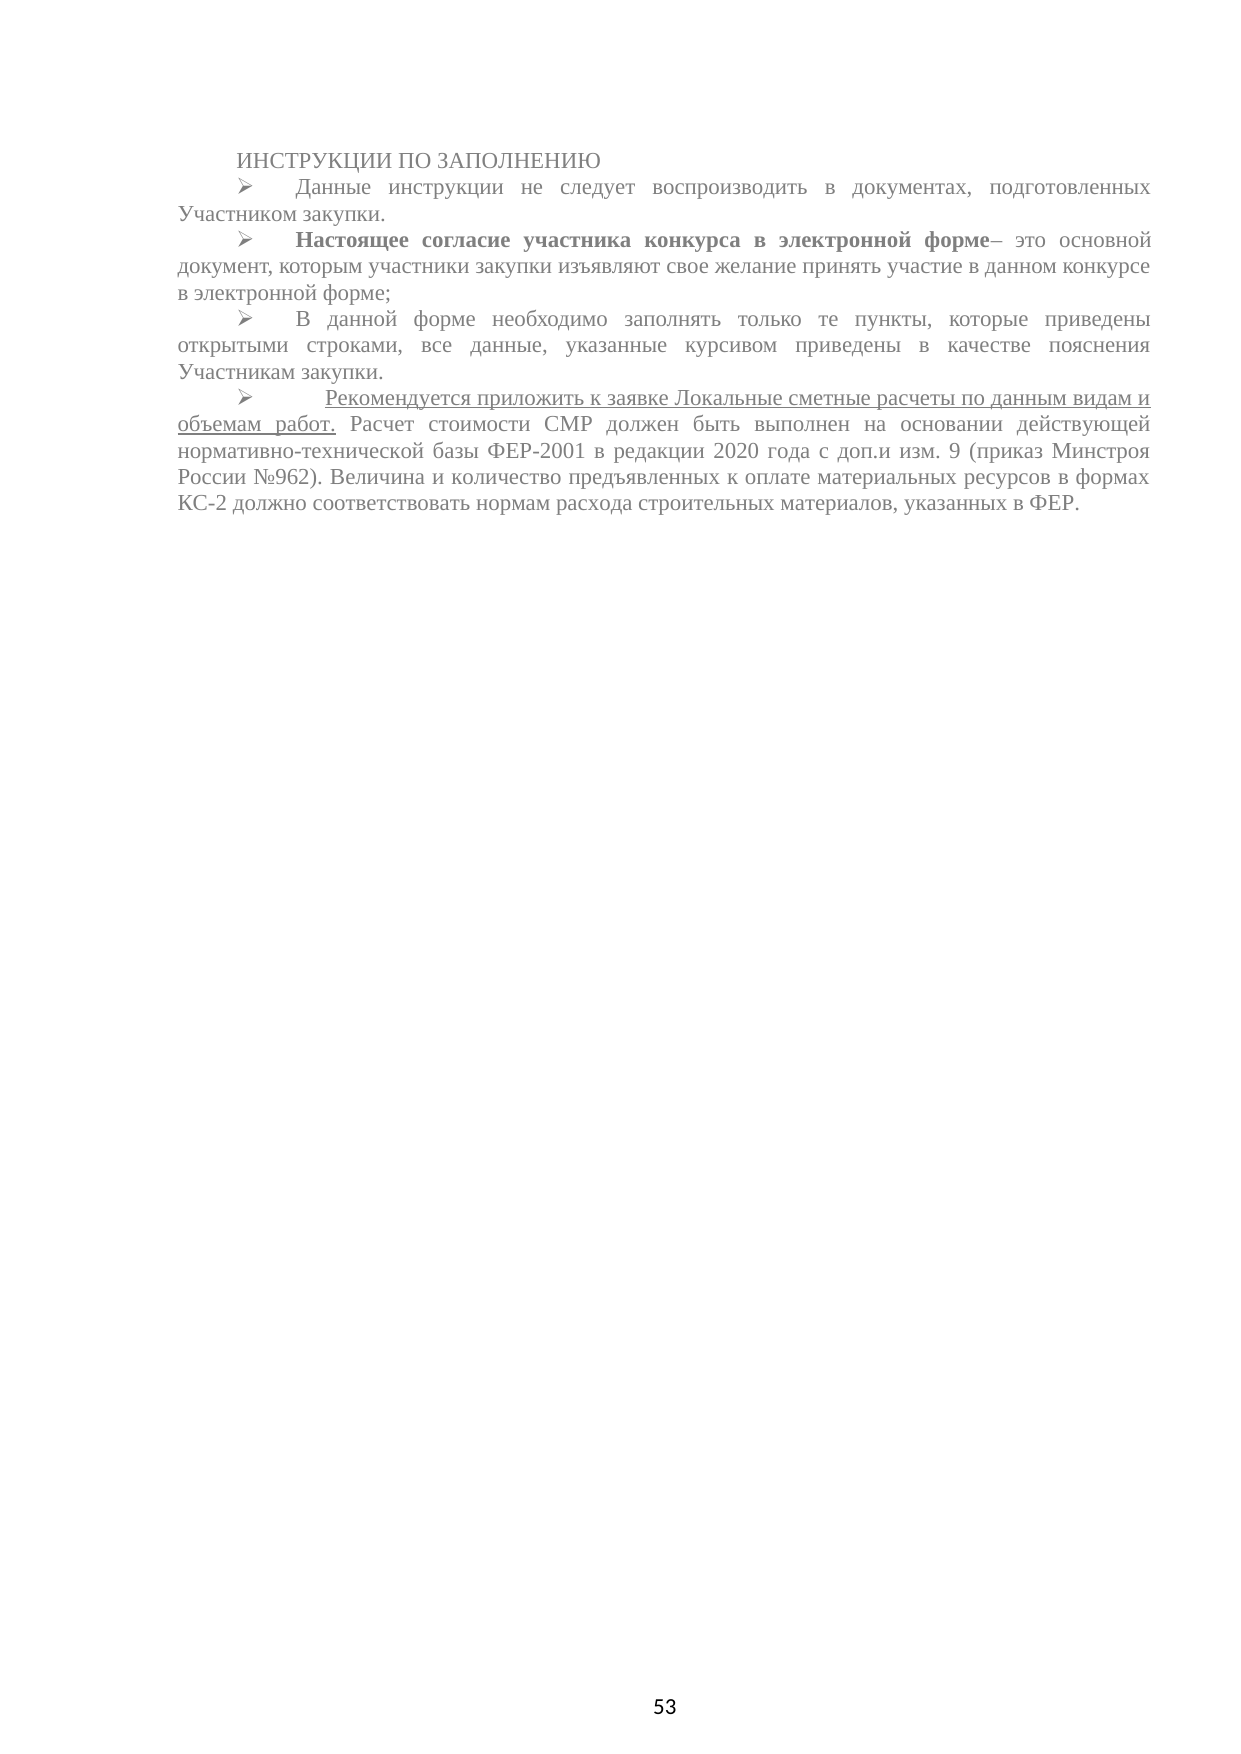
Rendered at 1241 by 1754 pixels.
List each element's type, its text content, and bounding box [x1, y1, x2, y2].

text ИНСТРУКЦИИ ПО ЗАПОЛНЕНИЮ [177, 147, 1152, 173]
list Настоящее согласие участника конкурса в электронной форме– это основной документ, которым участники закупки изъявляют свое желание принять участие в данном конкурсе в электронной форме; [177, 226, 1152, 305]
list В данной форме необходимо заполнять только те пункты, которые приведены открытыми строками, все данные, указанные курсивом приведены в качестве пояснения Участникам закупки. [177, 305, 1152, 384]
list Данные инструкции не следует воспроизводить в документах, подготовленных Участником закупки. [177, 173, 1152, 226]
list Рекомендуется приложить к заявке Локальные сметные расчеты по данным видам и объемам работ. Расчет стоимости СМР должен быть выполнен на основании действующей нормативно-технической базы ФЕР-2001 в редакции 2020 года с доп.и изм. 9 (приказ Минстроя России №962). Величина и количество предъявленных к оплате материальных ресурсов в формах КС-2 должно соответствовать нормам расхода строительных материалов, указанных в ФЕР. [177, 384, 1152, 516]
